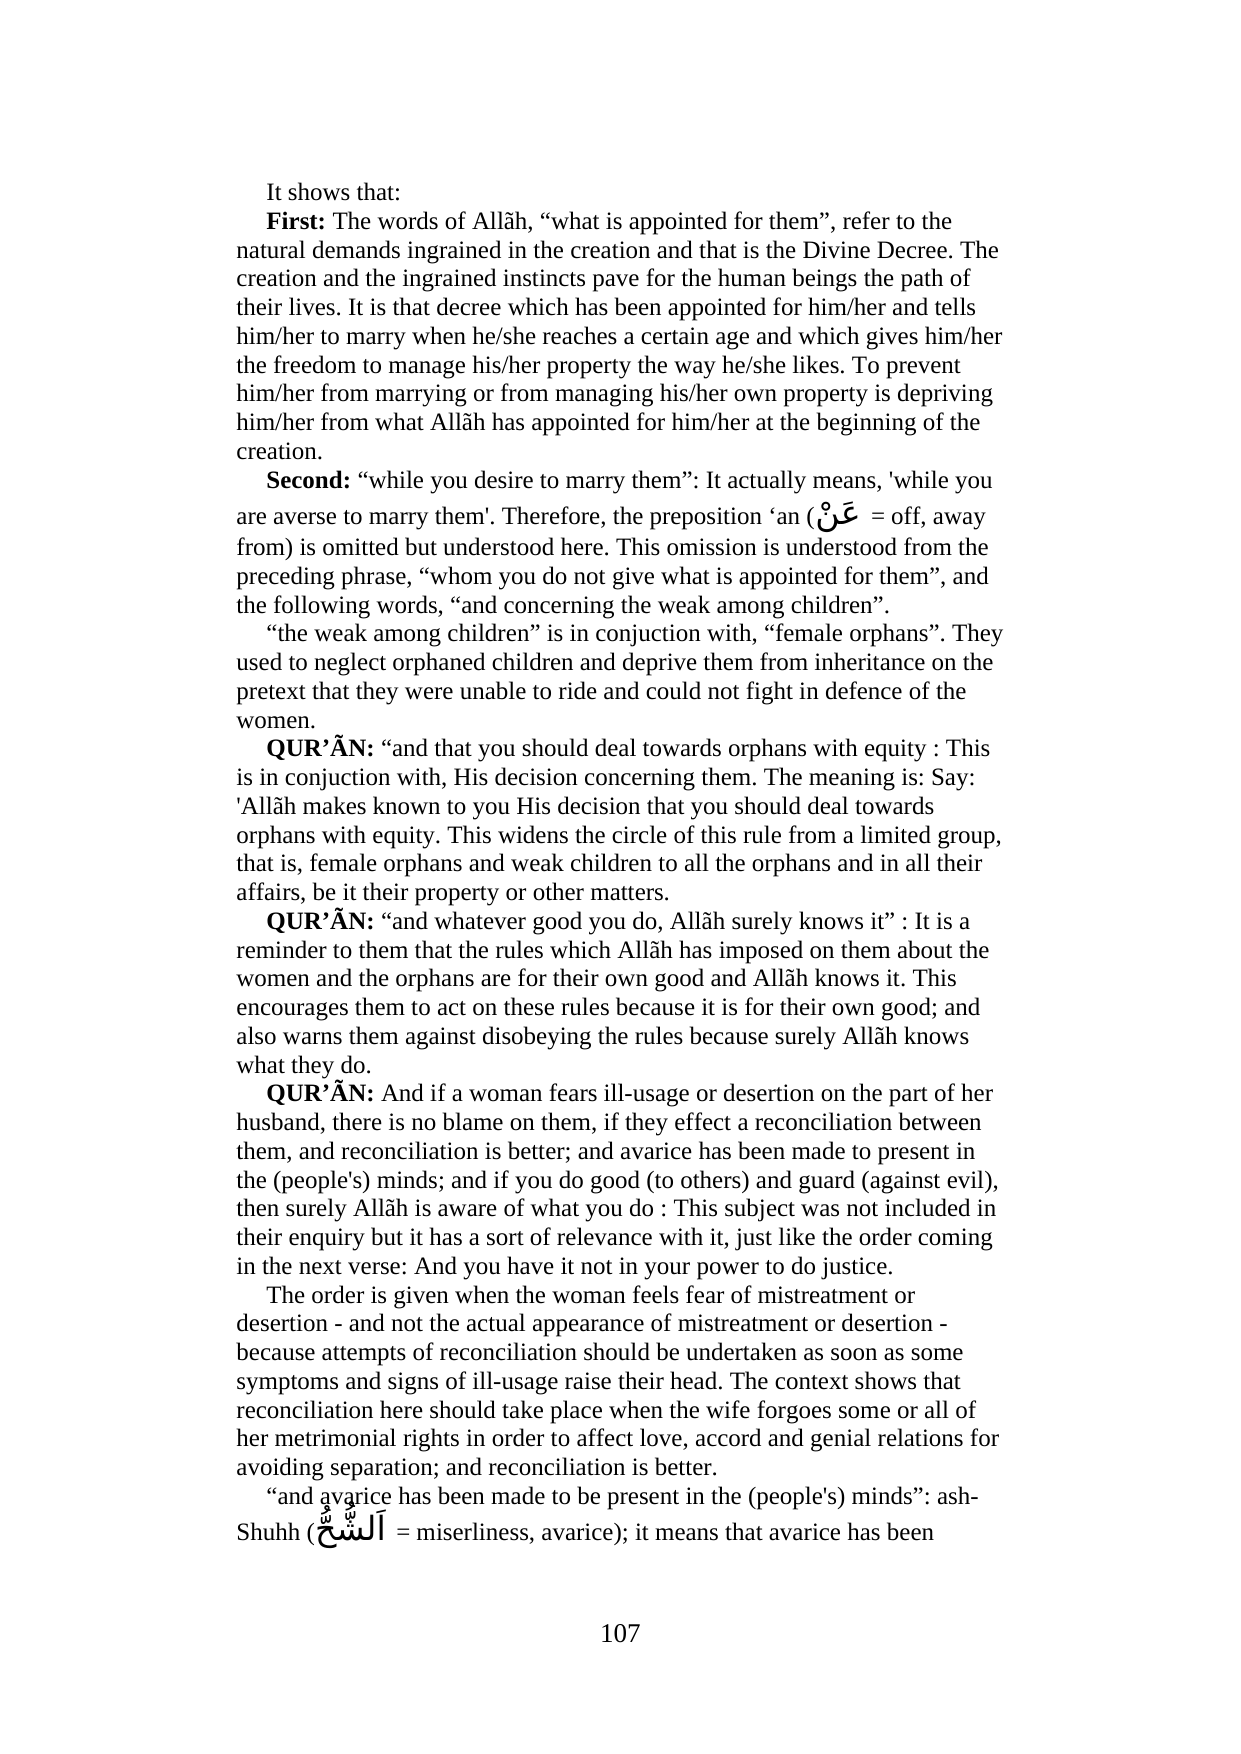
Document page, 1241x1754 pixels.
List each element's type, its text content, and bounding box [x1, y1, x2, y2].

text Second: “while you desire to marry them”: It actually means, 'while you are averse to marry them'. Therefore, the preposition ‘an (عَنْ = off, away from) is omitted but understood here. This omission is understood from the preceding phrase, “whom you do not give what is appointed for them”, and the following words, “and concerning the weak among children”. [236, 465, 1004, 618]
text QUR’ÃN: “and whatever good you do, Allãh surely knows it” : It is a reminder to them that the rules which Allãh has imposed on them about the women and the orphans are for their own good and Allãh knows it. This encourages them to act on these rules because it is for their own good; and also warns them against disobeying the rules because surely Allãh knows what they do. [236, 906, 1004, 1078]
text QUR’ÃN: “and that you should deal towards orphans with equity : This is in conjuction with, His decision concerning them. The meaning is: Say: 'Allãh makes known to you His decision that you should deal towards orphans with equity. This widens the circle of this rule from a limited group, that is, female orphans and weak children to all the orphans and in all their affairs, be it their property or other matters. [236, 733, 1004, 906]
text QUR’ÃN: And if a woman fears ill-usage or desertion on the part of her husband, there is no blame on them, if they effect a reconciliation between them, and reconciliation is better; and avarice has been made to present in the (people's) minds; and if you do good (to others) and guard (against evil), then surely Allãh is aware of what you do : This subject was not included in their enquiry but it has a sort of relevance with it, just like the order coming in the next verse: And you have it not in your power to do justice. [236, 1078, 1004, 1280]
text It shows that: [236, 177, 1004, 206]
text First: The words of Allãh, “what is appointed for them”, refer to the natural demands ingrained in the creation and that is the Divine Decree. The creation and the ingrained instincts pave for the human beings the path of their lives. It is that decree which has been appointed for him/her and tells him/her to marry when he/she reaches a certain age and which gives him/her the freedom to manage his/her property the way he/she likes. To prevent him/her from marrying or from managing his/her own property is depriving him/her from what Allãh has appointed for him/her at the beginning of the creation. [236, 206, 1004, 465]
text “the weak among children” is in conjuction with, “female orphans”. They used to neglect orphaned children and deprive them from inheritance on the pretext that they were unable to ride and could not fight in defence of the women. [236, 618, 1004, 733]
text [236, 1481, 1004, 1549]
text The order is given when the woman feels fear of mistreatment or desertion - and not the actual appearance of mistreatment or desertion - because attempts of reconciliation should be undertaken as soon as some symptoms and signs of ill-usage raise their head. The context shows that reconciliation here should take place when the wife forgoes some or all of her metrimonial rights in order to affect love, accord and genial relations for avoiding separation; and reconciliation is better. [236, 1280, 1004, 1481]
